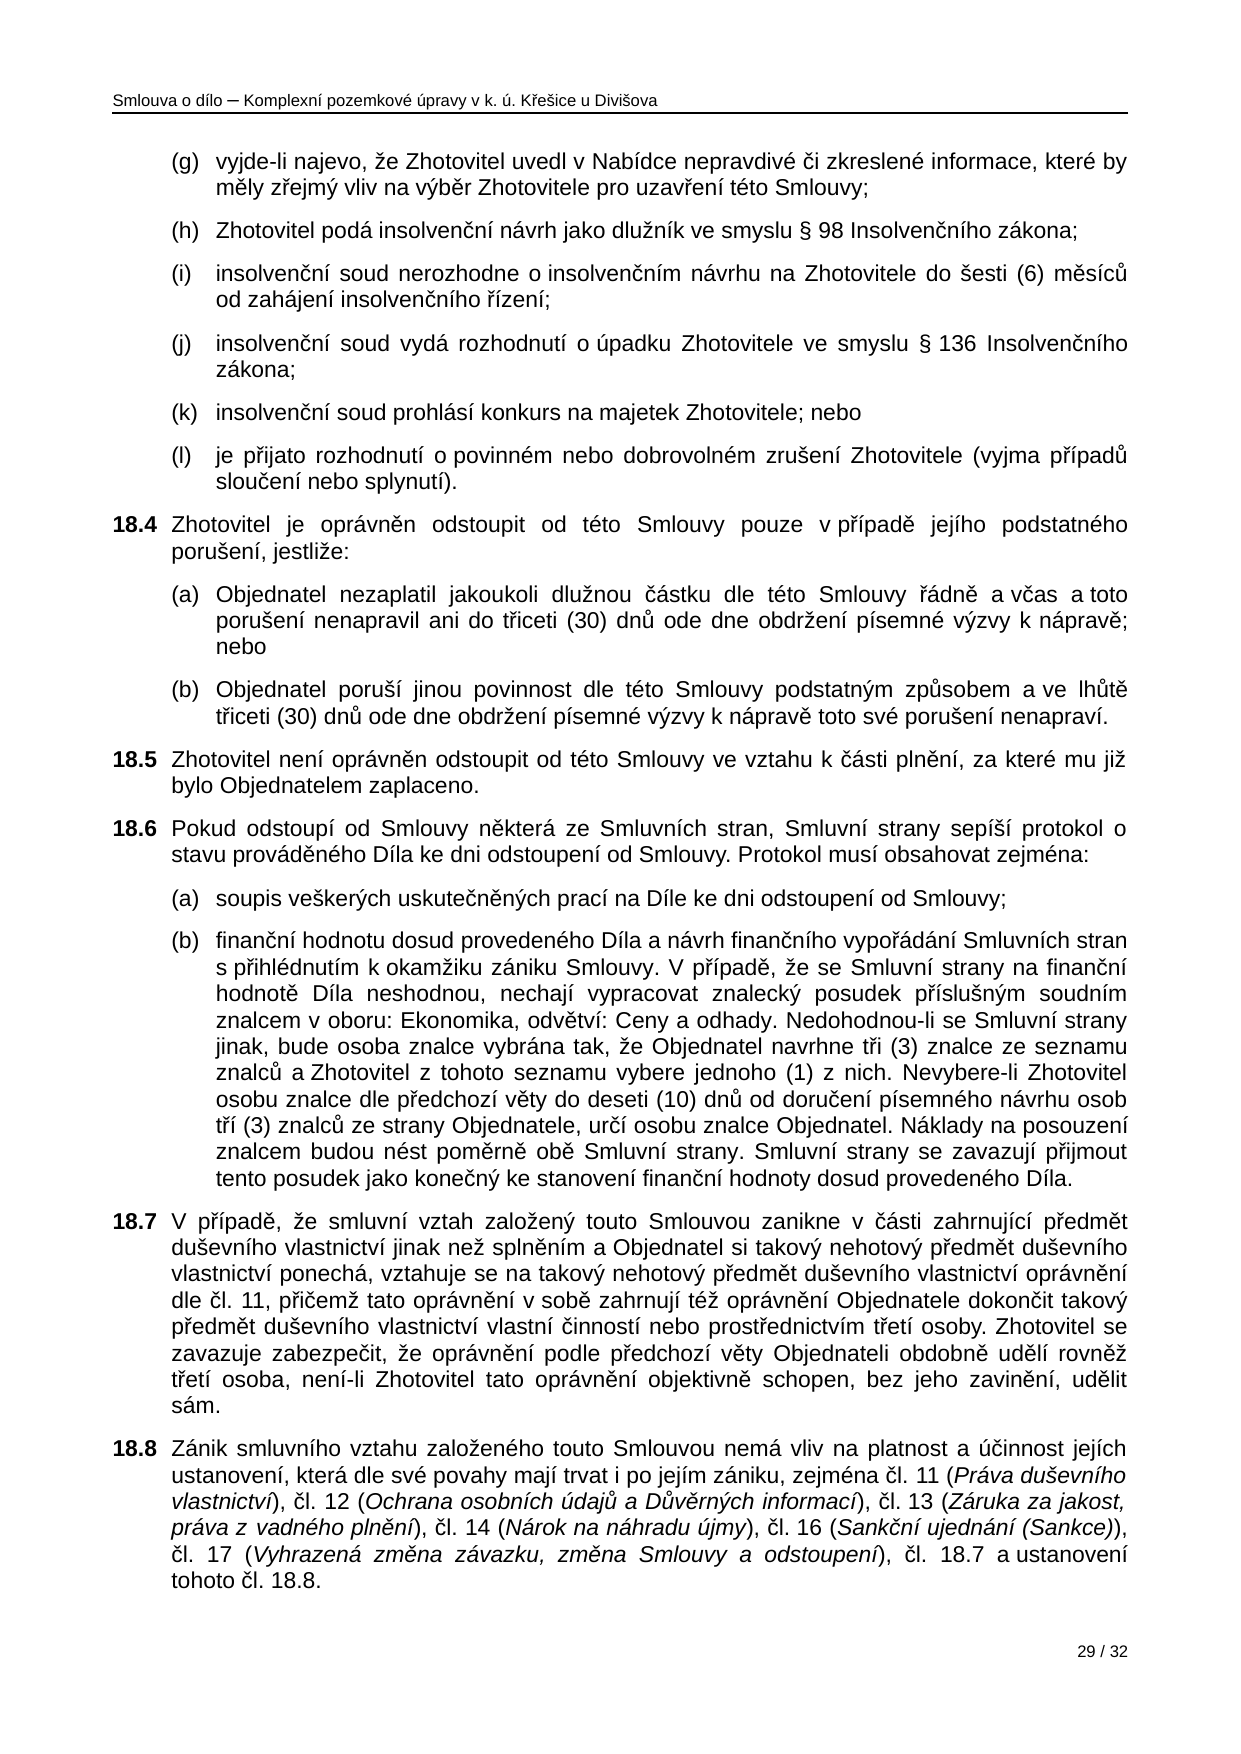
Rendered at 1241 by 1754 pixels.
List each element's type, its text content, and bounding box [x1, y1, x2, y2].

text Zhotovitel podá insolvenční návrh jako dlužník ve smyslu § 98 Insolvenčního zákona; [171, 217, 1128, 243]
list Objednatel nezaplatil jakoukoli dlužnou částku dle této Smlouvy řádně a včas a toto porušení nenapravil ani do třiceti (30) dnů ode dne obdržení písemné výzvy k nápravě; nebo [171, 581, 1128, 660]
text Pokud odstoupí od Smlouvy některá ze Smluvních stran, Smluvní strany sepíší protokol o stavu prováděného Díla ke dni odstoupení od Smlouvy. Protokol musí obsahovat zejména: [112, 815, 1128, 868]
text insolvenční soud vydá rozhodnutí o úpadku Zhotovitele ve smyslu § 136 Insolvenčního zákona; [171, 329, 1128, 382]
list soupis veškerých uskutečněných prací na Díle ke dni odstoupení od Smlouvy; [171, 884, 1128, 911]
text Zhotovitel je oprávněn odstoupit od této Smlouvy pouze v případě jejího podstatného porušení, jestliže: [112, 511, 1128, 564]
text insolvenční soud nerozhodne o insolvenčním návrhu na Zhotovitele do šesti (6) měsíců od zahájení insolvenčního řízení; [171, 260, 1128, 313]
text vyjde-li najevo, že Zhotovitel uvedl v Nabídce nepravdivé či zkreslené informace, které by měly zřejmý vliv na výběr Zhotovitele pro uzavření této Smlouvy; [171, 148, 1128, 200]
text V případě, že smluvní vztah založený touto Smlouvou zanikne v části zahrnující předmět duševního vlastnictví jinak než splněním a Objednatel si takový nehotový předmět duševního vlastnictví ponechá, vztahuje se na takový nehotový předmět duševního vlastnictví oprávnění dle čl. 11, přičemž tato oprávnění v sobě zahrnují též oprávnění Objednatele dokončit takový předmět duševního vlastnictví vlastní činností nebo prostřednictvím třetí osoby. Zhotovitel se zavazuje zabezpečit, že oprávnění podle předchozí věty Objednateli obdobně udělí rovněž třetí osoba, není-li Zhotovitel tato oprávnění objektivně schopen, bez jeho zavinění, udělit sám. [112, 1208, 1128, 1418]
text insolvenční soud prohlásí konkurs na majetek Zhotovitele; nebo [171, 399, 1128, 425]
list finanční hodnotu dosud provedeného Díla a návrh finančního vypořádání Smluvních stran s přihlédnutím k okamžiku zániku Smlouvy. V případě, že se Smluvní strany na finanční hodnotě Díla neshodnou, nechají vypracovat znalecký posudek příslušným soudním znalcem v oboru: Ekonomika, odvětví: Ceny a odhady. Nedohodnou-li se Smluvní strany jinak, bude osoba znalce vybrána tak, že Objednatel navrhne tři (3) znalce ze seznamu znalců a Zhotovitel z tohoto seznamu vybere jednoho (1) z nich. Nevybere-li Zhotovitel osobu znalce dle předchozí věty do deseti (10) dnů od doručení písemného návrhu osob tří (3) znalců ze strany Objednatele, určí osobu znalce Objednatel. Náklady na posouzení znalcem budou nést poměrně obě Smluvní strany. Smluvní strany se zavazují přijmout tento posudek jako konečný ke stanovení finanční hodnoty dosud provedeného Díla. [171, 927, 1128, 1191]
text Zhotovitel není oprávněn odstoupit od této Smlouvy ve vztahu k části plnění, za které mu již bylo Objednatelem zaplaceno. [112, 746, 1128, 798]
text Objednatel poruší jinou povinnost dle této Smlouvy podstatným způsobem a ve lhůtě třiceti (30) dnů ode dne obdržení písemné výzvy k nápravě toto své porušení nenapraví. [171, 676, 1128, 729]
text Zánik smluvního vztahu založeného touto Smlouvou nemá vliv na platnost a účinnost jejích ustanovení, která dle své povahy mají trvat i po jejím zániku, zejména čl. 11 (Práva duševního vlastnictví), čl. 12 (Ochrana osobních údajů a Důvěrných informací), čl. 13 (Záruka za jakost, práva z vadného plnění), čl. 14 (Nárok na náhradu újmy), čl. 16 (Sankční ujednání (Sankce)), čl. 17 (Vyhrazená změna závazku, změna Smlouvy a odstoupení), čl. 18.7 a ustanovení tohoto čl. 18.8. [112, 1435, 1128, 1593]
text je přijato rozhodnutí o povinném nebo dobrovolném zrušení Zhotovitele (vyjma případů sloučení nebo splynutí). [171, 442, 1128, 494]
